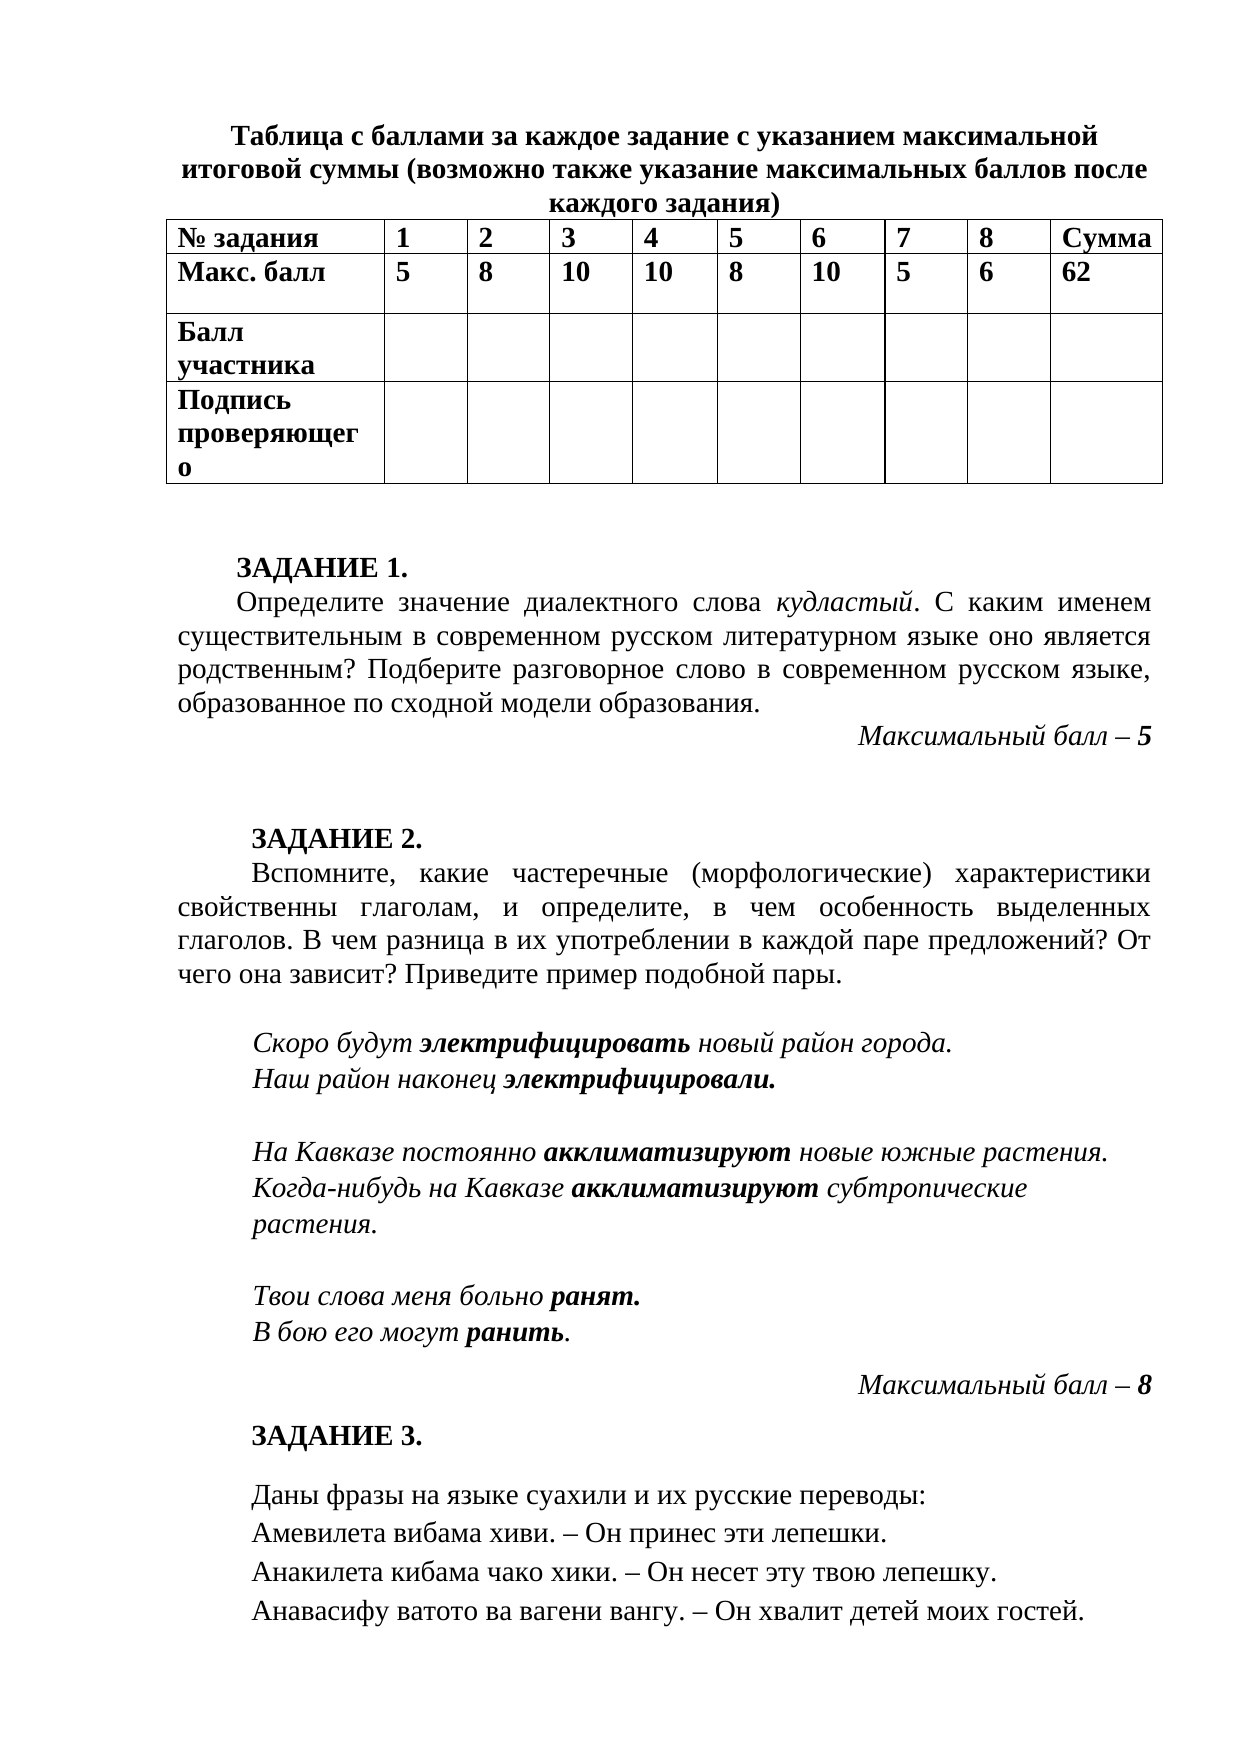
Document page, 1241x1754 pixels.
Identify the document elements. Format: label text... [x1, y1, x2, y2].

table_header 5 [718, 220, 800, 253]
table_cell [718, 382, 800, 482]
table_cell [633, 314, 717, 381]
text Таблица с баллами за каждое задание с указанием максимальной итоговой суммы (возможно также указание максимальных баллов после каждого задания) [177, 118, 1152, 219]
table_header № задания [167, 220, 384, 253]
table_cell [886, 382, 967, 482]
table_cell [468, 382, 549, 482]
text Анакилета кибама чако хики. – Он несет эту твою лепешку. [177, 1554, 1152, 1588]
table_cell [550, 314, 632, 381]
table_header 2 [468, 220, 549, 253]
table_cell [385, 314, 467, 381]
table_cell Подпись проверяющего [167, 382, 384, 482]
table_header Сумма [1051, 220, 1162, 253]
table_cell [1051, 382, 1162, 482]
table_cell [550, 382, 632, 482]
list Скоро будут электрифицировать новый район города. [252, 1025, 1152, 1059]
table_header 1 [385, 220, 467, 253]
table_cell [468, 314, 549, 381]
table_cell [968, 382, 1050, 482]
text Максимальный балл – 8 [177, 1367, 1152, 1401]
table_cell [968, 314, 1050, 381]
table_cell [718, 314, 800, 381]
table_header 8 [968, 220, 1050, 253]
table_cell 62 [1051, 254, 1162, 313]
text ЗАДАНИЕ 1. [177, 551, 1152, 584]
table_header 6 [801, 220, 884, 253]
table_cell [886, 314, 967, 381]
table_header 3 [550, 220, 632, 253]
table_header 7 [886, 220, 967, 253]
text Вспомните, какие частеречные (морфологические) характеристики свойственны глаголам, и определите, в чем особенность выделенных глаголов. В чем разница в их употреблении в каждой паре предложений? От чего она зависит? Приведите пример подобной пары. [177, 855, 1152, 989]
table_cell Балл участника [167, 314, 384, 381]
text Даны фразы на языке суахили и их русские переводы: [177, 1477, 1152, 1511]
table_cell [801, 382, 884, 482]
table_cell 8 [718, 254, 800, 313]
table_cell 8 [468, 254, 549, 313]
list Когда-нибудь на Кавказе акклиматизируют субтропические растения. [252, 1170, 1152, 1240]
list Твои слова меня больно ранят. [252, 1278, 1152, 1312]
table_cell 5 [886, 254, 967, 313]
table_cell 5 [385, 254, 467, 313]
table_cell [801, 314, 884, 381]
text ЗАДАНИЕ 2. [177, 822, 1152, 855]
text Амевилета вибама хиви. – Он принес эти лепешки. [177, 1516, 1152, 1549]
table_cell 10 [550, 254, 632, 313]
table_cell [385, 382, 467, 482]
list На Кавказе постоянно акклиматизируют новые южные растения. [252, 1134, 1152, 1167]
text ЗАДАНИЕ 3. [177, 1418, 1152, 1451]
list В бою его могут ранить. [252, 1314, 1152, 1348]
table_cell 10 [633, 254, 717, 313]
list Наш район наконец электрифицировали. [252, 1062, 1152, 1095]
table_cell [1051, 314, 1162, 381]
table_cell [633, 382, 717, 482]
table_cell 6 [968, 254, 1050, 313]
table_cell 10 [801, 254, 884, 313]
table_cell Макс. балл [167, 254, 384, 313]
text Анавасифу ватото ва вагени вангу. – Он хвалит детей моих гостей. [177, 1593, 1152, 1626]
text Максимальный балл – 5 [177, 718, 1152, 752]
table_header 4 [633, 220, 717, 253]
text Определите значение диалектного слова кудластый. С каким именем существительным в современном русском литературном языке оно является родственным? Подберите разговорное слово в современном русском языке, образованное по сходной модели образования. [177, 584, 1152, 718]
